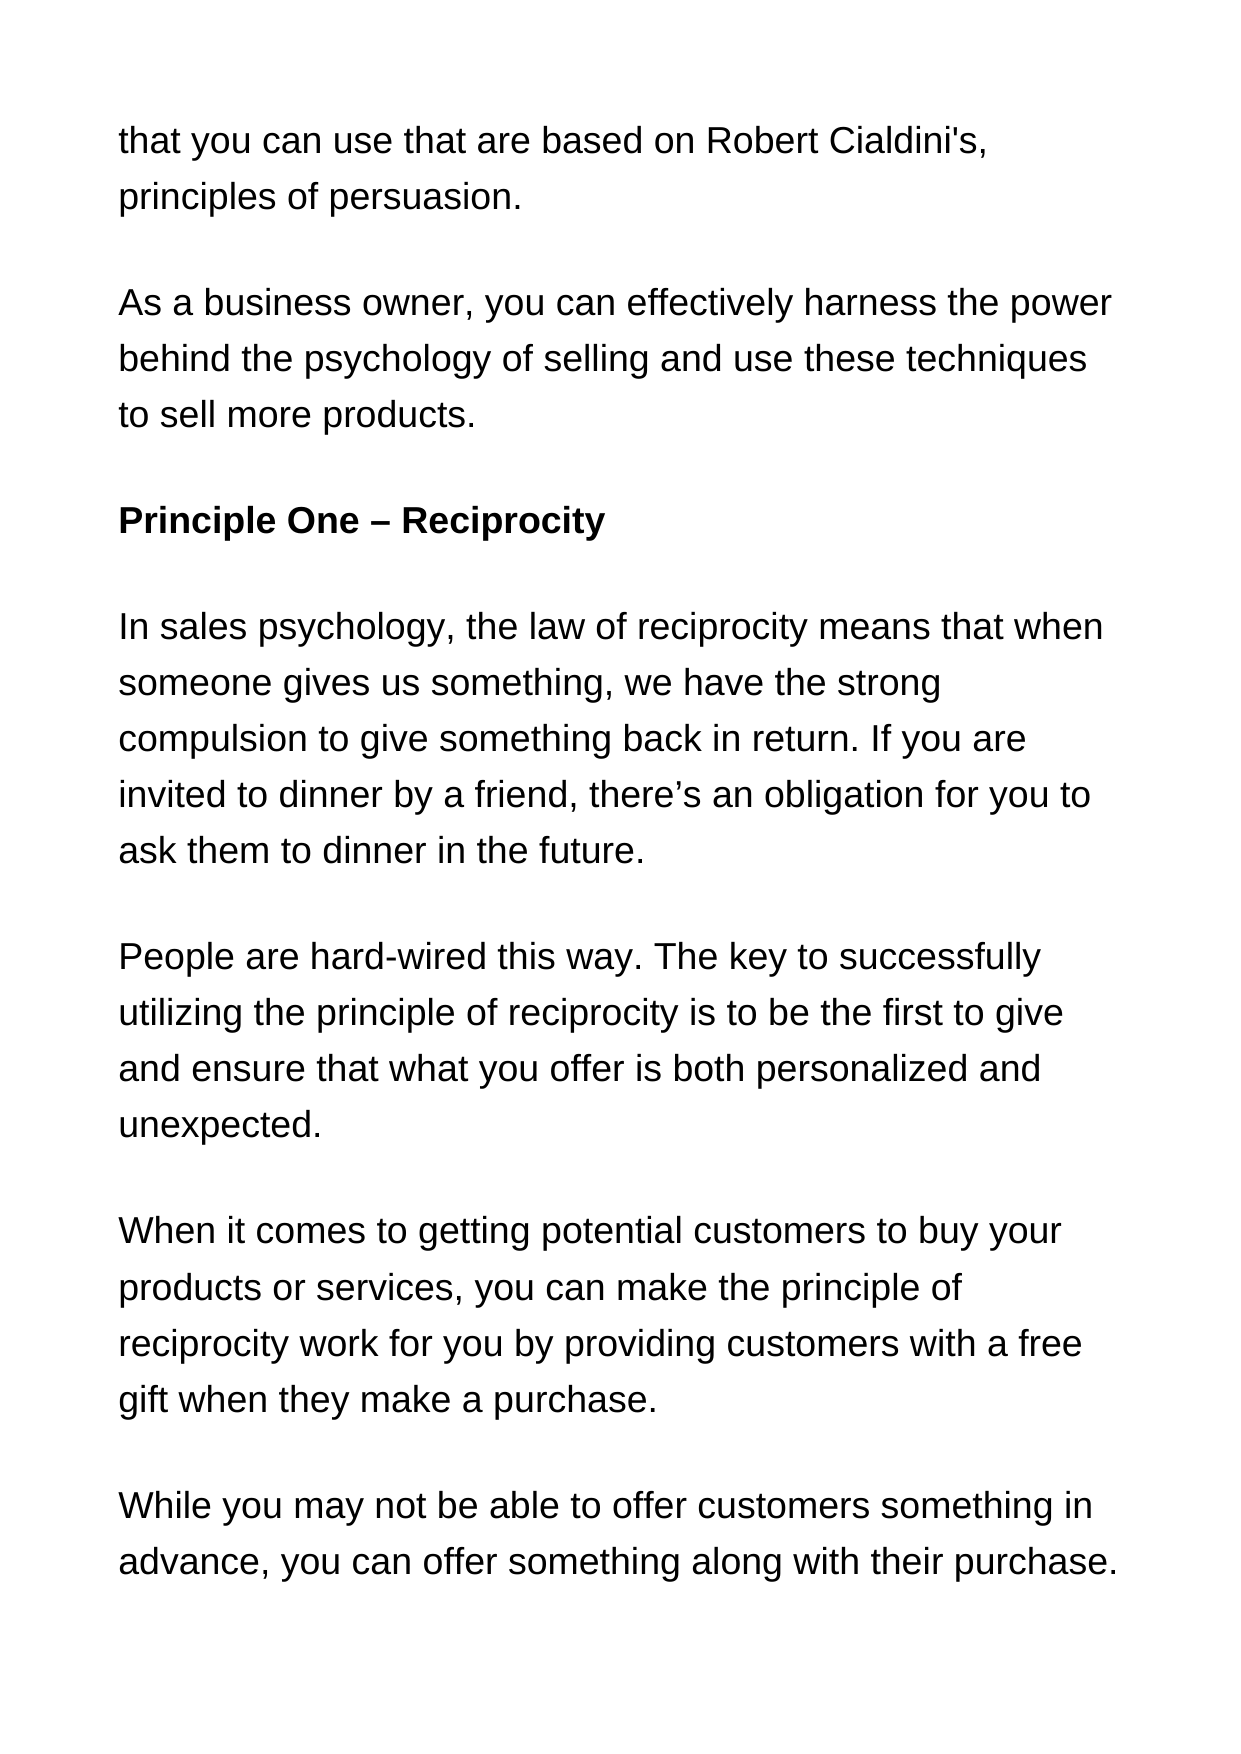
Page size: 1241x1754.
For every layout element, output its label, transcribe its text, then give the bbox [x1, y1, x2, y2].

text While you may not be able to offer customers something in advance, you can offer something along with their purchase. [118, 1483, 1122, 1582]
text When it comes to getting potential customers to buy your products or services, you can make the principle of reciprocity work for you by providing customers with a free gift when they make a purchase. [118, 1209, 1122, 1420]
text In sales psychology, the law of reciprocity means that when someone gives us something, we have the strong compulsion to give something back in return. If you are invited to dinner by a friend, there’s an obligation for you to ask them to dinner in the future. [118, 604, 1122, 872]
text Principle One – Reciprocity [118, 498, 1122, 541]
text People are hard-wired this way. The key to successfully utilizing the principle of reciprocity is to be the first to give and ensure that what you offer is both personalized and unexpected. [118, 934, 1122, 1146]
text As a business owner, you can effectively harness the power behind the psychology of selling and use these techniques to sell more products. [118, 280, 1122, 435]
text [118, 118, 1122, 217]
